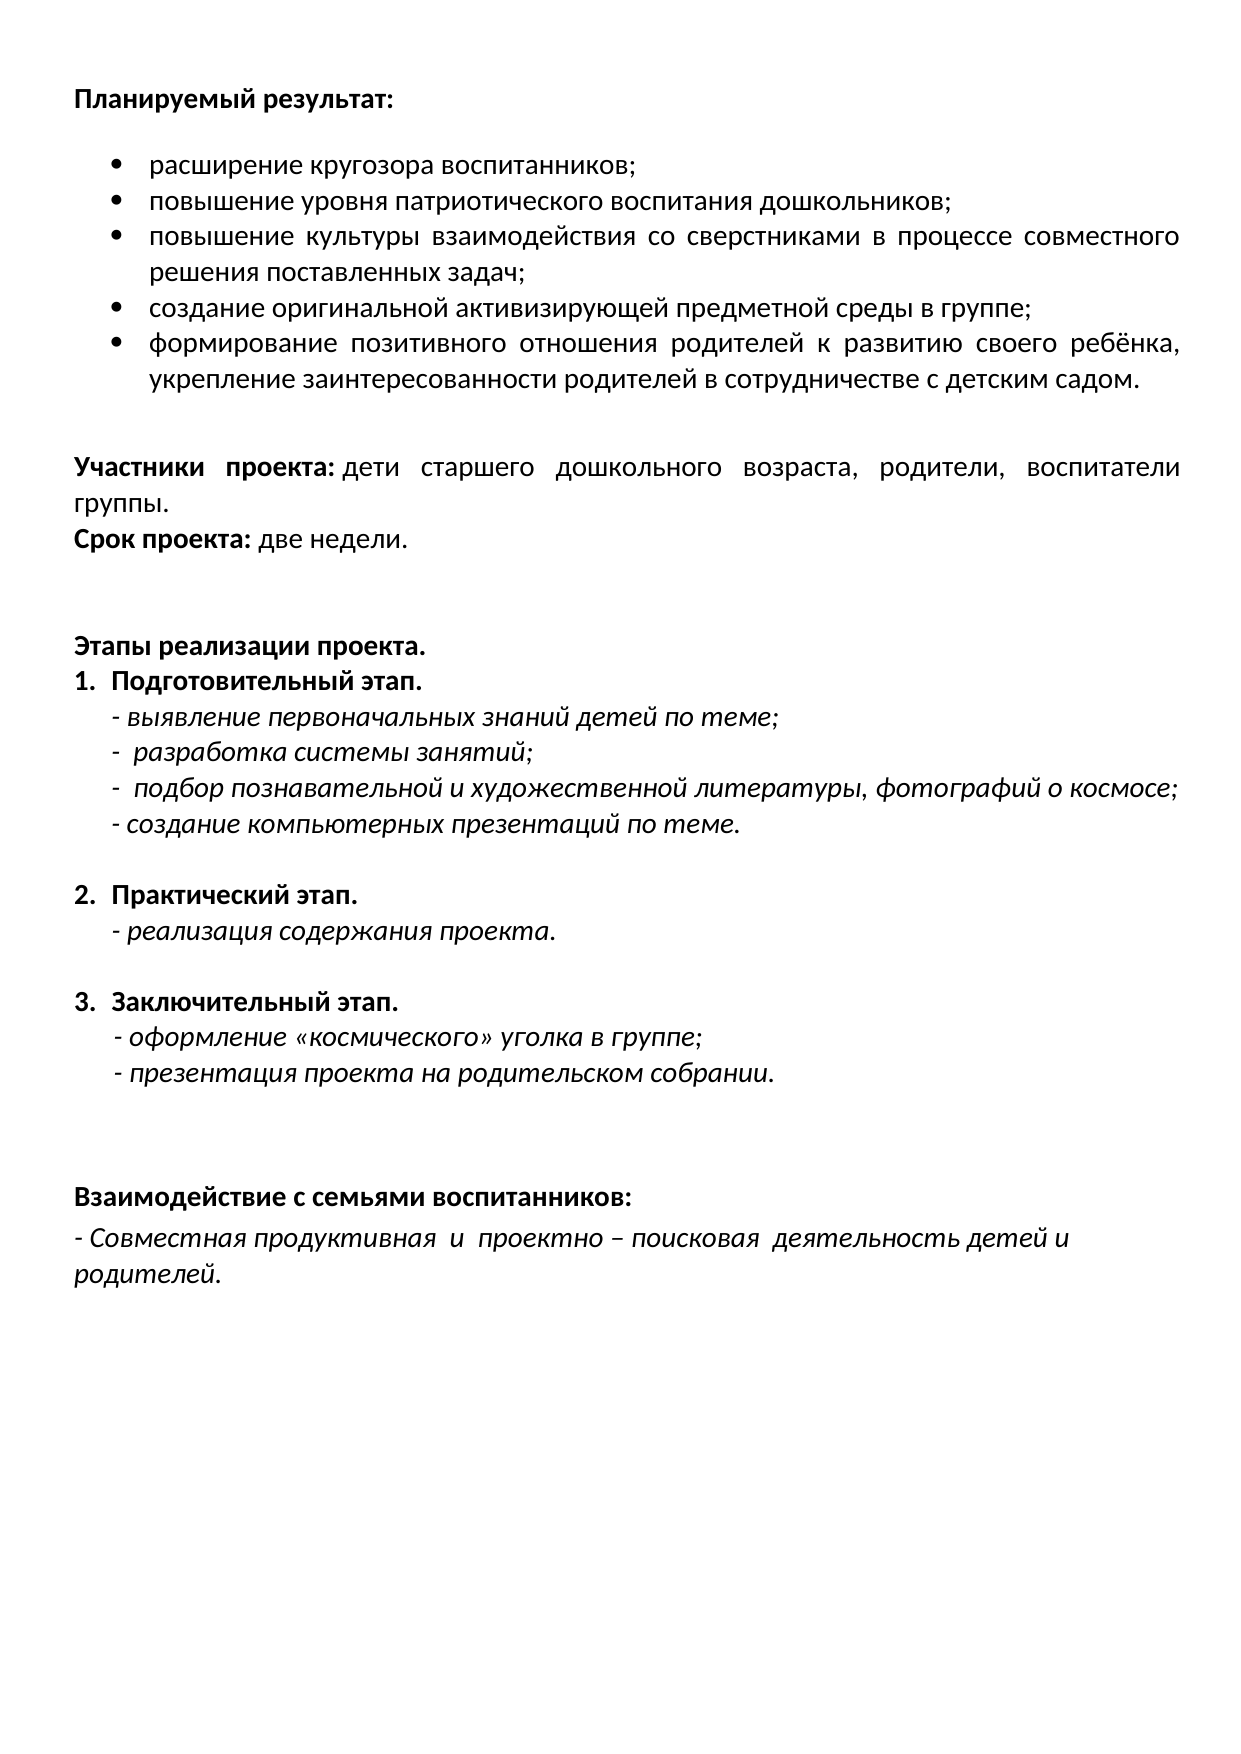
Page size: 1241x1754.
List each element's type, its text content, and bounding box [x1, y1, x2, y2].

list создание оригинальной активизирующей предметной среды в группе; [111, 289, 1181, 324]
text - реализация содержания проекта. [111, 912, 1181, 947]
list Подготовительный этап. [73, 662, 1181, 698]
text - презентация проекта на родительском собрании. [74, 1054, 1181, 1090]
list Заключительный этап. [74, 983, 1181, 1018]
text - разработка системы занятий; [111, 733, 1181, 769]
text Срок проекта: две недели. [74, 520, 1181, 555]
text Этапы реализации проекта. [74, 627, 1181, 662]
list - Совместная продуктивная и проектно – поисковая деятельность детей и родителей. [74, 1219, 1181, 1291]
list повышение уровня патриотического воспитания дошкольников; [111, 182, 1181, 217]
list Практический этап. [74, 876, 1181, 912]
list расширение кругозора воспитанников; [111, 146, 1181, 182]
text Планируемый результат: [74, 80, 1181, 116]
text - выявление первоначальных знаний детей по теме; [111, 698, 1181, 733]
text Участники проекта: дети старшего дошкольного возраста, родители, воспитатели группы. [74, 448, 1181, 520]
text - подбор познавательной и художественной литературы, фотографий о космосе; [111, 769, 1181, 805]
text Взаимодействие с семьями воспитанников: [74, 1178, 1181, 1214]
list формирование позитивного отношения родителей к развитию своего ребёнка, укрепление заинтересованности родителей в сотрудничестве с детским садом. [111, 324, 1181, 396]
text - оформление «космического» уголка в группе; [74, 1018, 1181, 1054]
text - создание компьютерных презентаций по теме. [111, 805, 1181, 840]
list повышение культуры взаимодействия со сверстниками в процессе совместного решения поставленных задач; [111, 217, 1181, 289]
